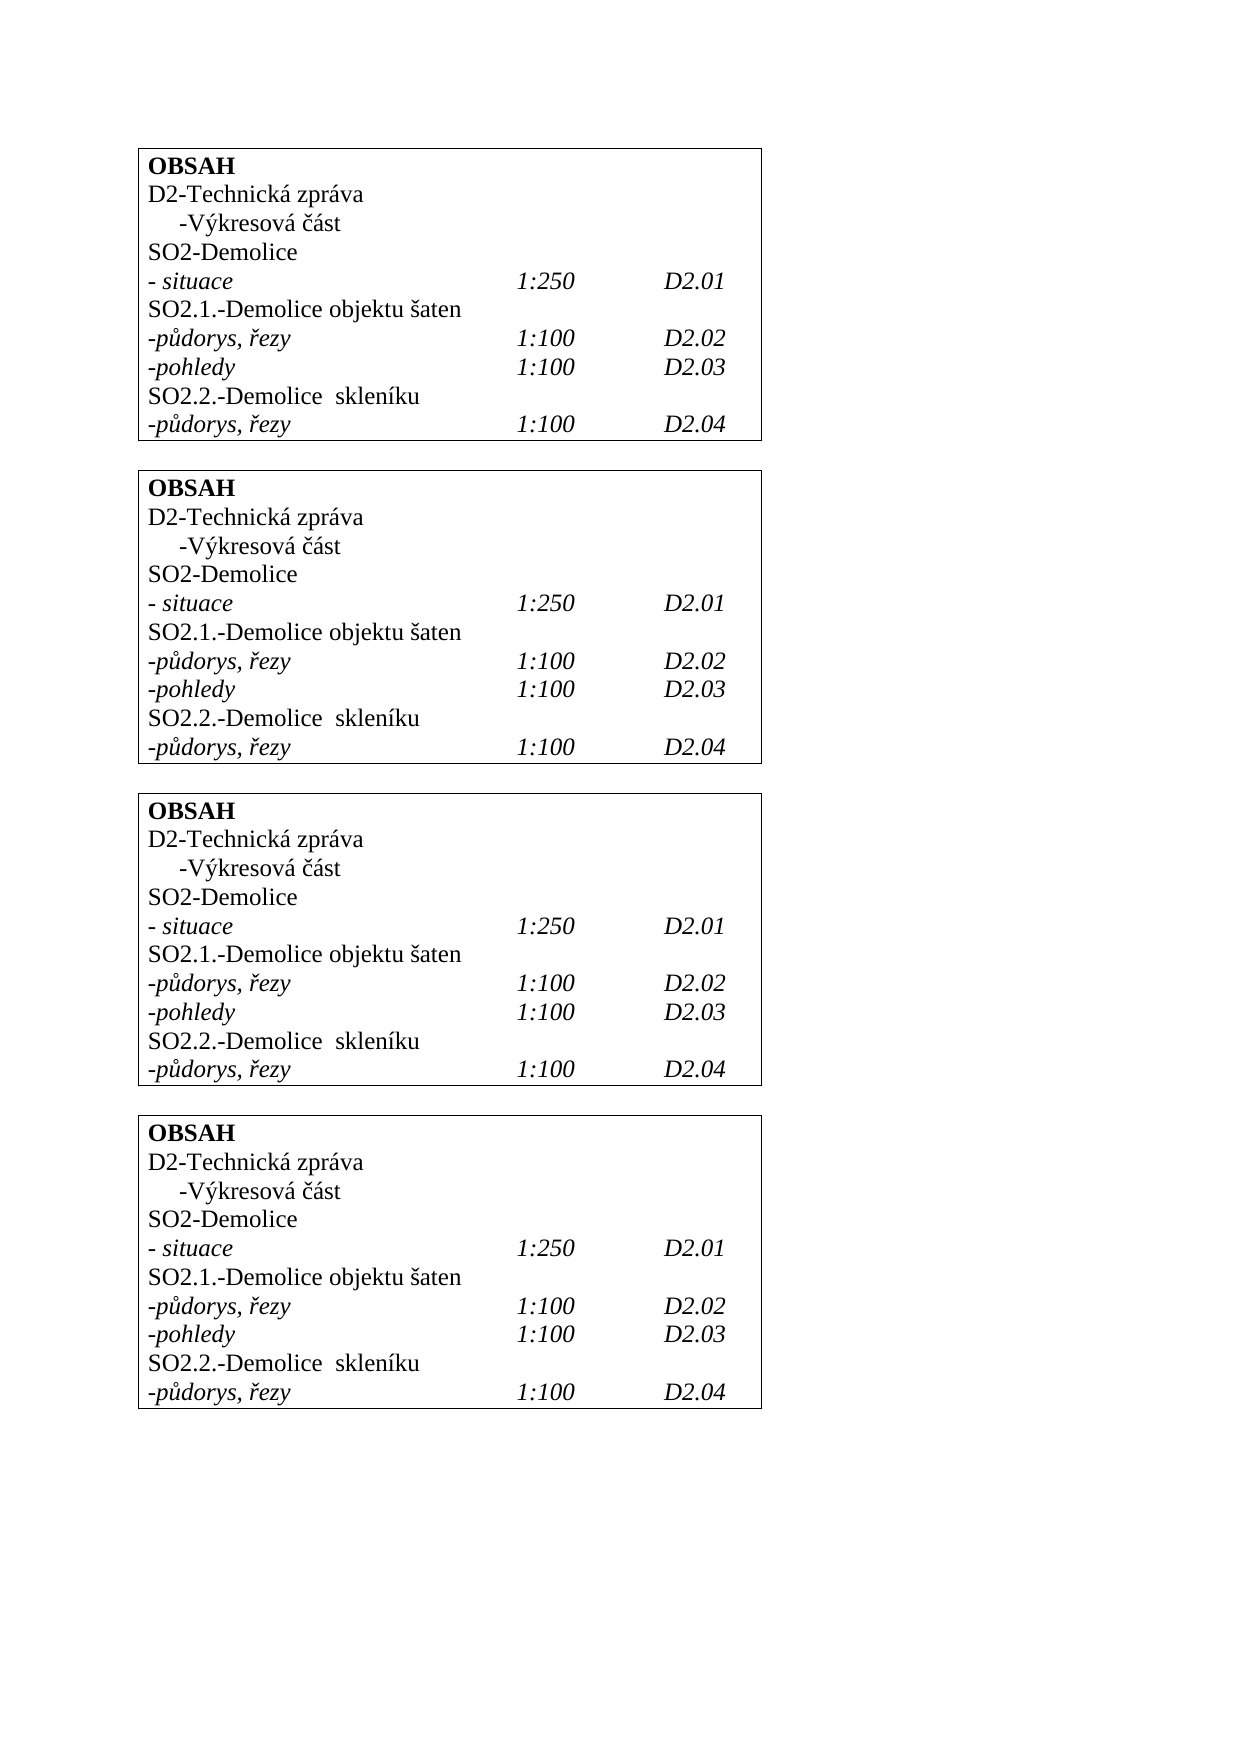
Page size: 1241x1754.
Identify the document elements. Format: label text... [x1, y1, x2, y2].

text SO2-Demolice [148, 1204, 753, 1233]
text -půdorys, řezy 1:100 D2.04 [139, 729, 761, 763]
text -pohledy 1:100 D2.03 [148, 674, 753, 703]
text OBSAH [139, 1116, 761, 1147]
text - situace 1:250 D2.01 [148, 1233, 753, 1262]
text SO2-Demolice [148, 237, 753, 266]
text SO2.1.-Demolice objektu šaten [148, 939, 753, 968]
text SO2.2.-Demolice skleníku [148, 1026, 753, 1051]
text D2-Technická zpráva [148, 179, 753, 208]
text -půdorys, řezy 1:100 D2.04 [139, 1374, 761, 1408]
text -půdorys, řezy 1:100 D2.02 [148, 968, 753, 997]
text SO2.2.-Demolice skleníku [148, 703, 753, 729]
text -Výkresová část [148, 208, 753, 237]
text OBSAH [139, 471, 761, 502]
text -pohledy 1:100 D2.03 [148, 997, 753, 1026]
text SO2.1.-Demolice objektu šaten [148, 617, 753, 646]
text -půdorys, řezy 1:100 D2.02 [148, 646, 753, 674]
text -půdorys, řezy 1:100 D2.04 [139, 406, 761, 440]
text SO2-Demolice [148, 882, 753, 911]
text SO2.2.-Demolice skleníku [148, 381, 753, 406]
text SO2.1.-Demolice objektu šaten [148, 1262, 753, 1291]
text -pohledy 1:100 D2.03 [148, 1319, 753, 1348]
text - situace 1:250 D2.01 [148, 911, 753, 939]
text SO2-Demolice [148, 559, 753, 588]
text -pohledy 1:100 D2.03 [148, 352, 753, 381]
text - situace 1:250 D2.01 [148, 266, 753, 294]
text -půdorys, řezy 1:100 D2.02 [148, 323, 753, 352]
text -půdorys, řezy 1:100 D2.02 [148, 1291, 753, 1319]
text OBSAH [139, 149, 761, 179]
text SO2.2.-Demolice skleníku [148, 1348, 753, 1374]
text D2-Technická zpráva [148, 1147, 753, 1176]
text -Výkresová část [148, 853, 753, 882]
text -Výkresová část [148, 1176, 753, 1204]
text - situace 1:250 D2.01 [148, 588, 753, 617]
text D2-Technická zpráva [148, 824, 753, 853]
text OBSAH [139, 794, 761, 824]
text D2-Technická zpráva [148, 502, 753, 531]
text SO2.1.-Demolice objektu šaten [148, 294, 753, 323]
text -půdorys, řezy 1:100 D2.04 [139, 1051, 761, 1085]
text -Výkresová část [148, 531, 753, 559]
